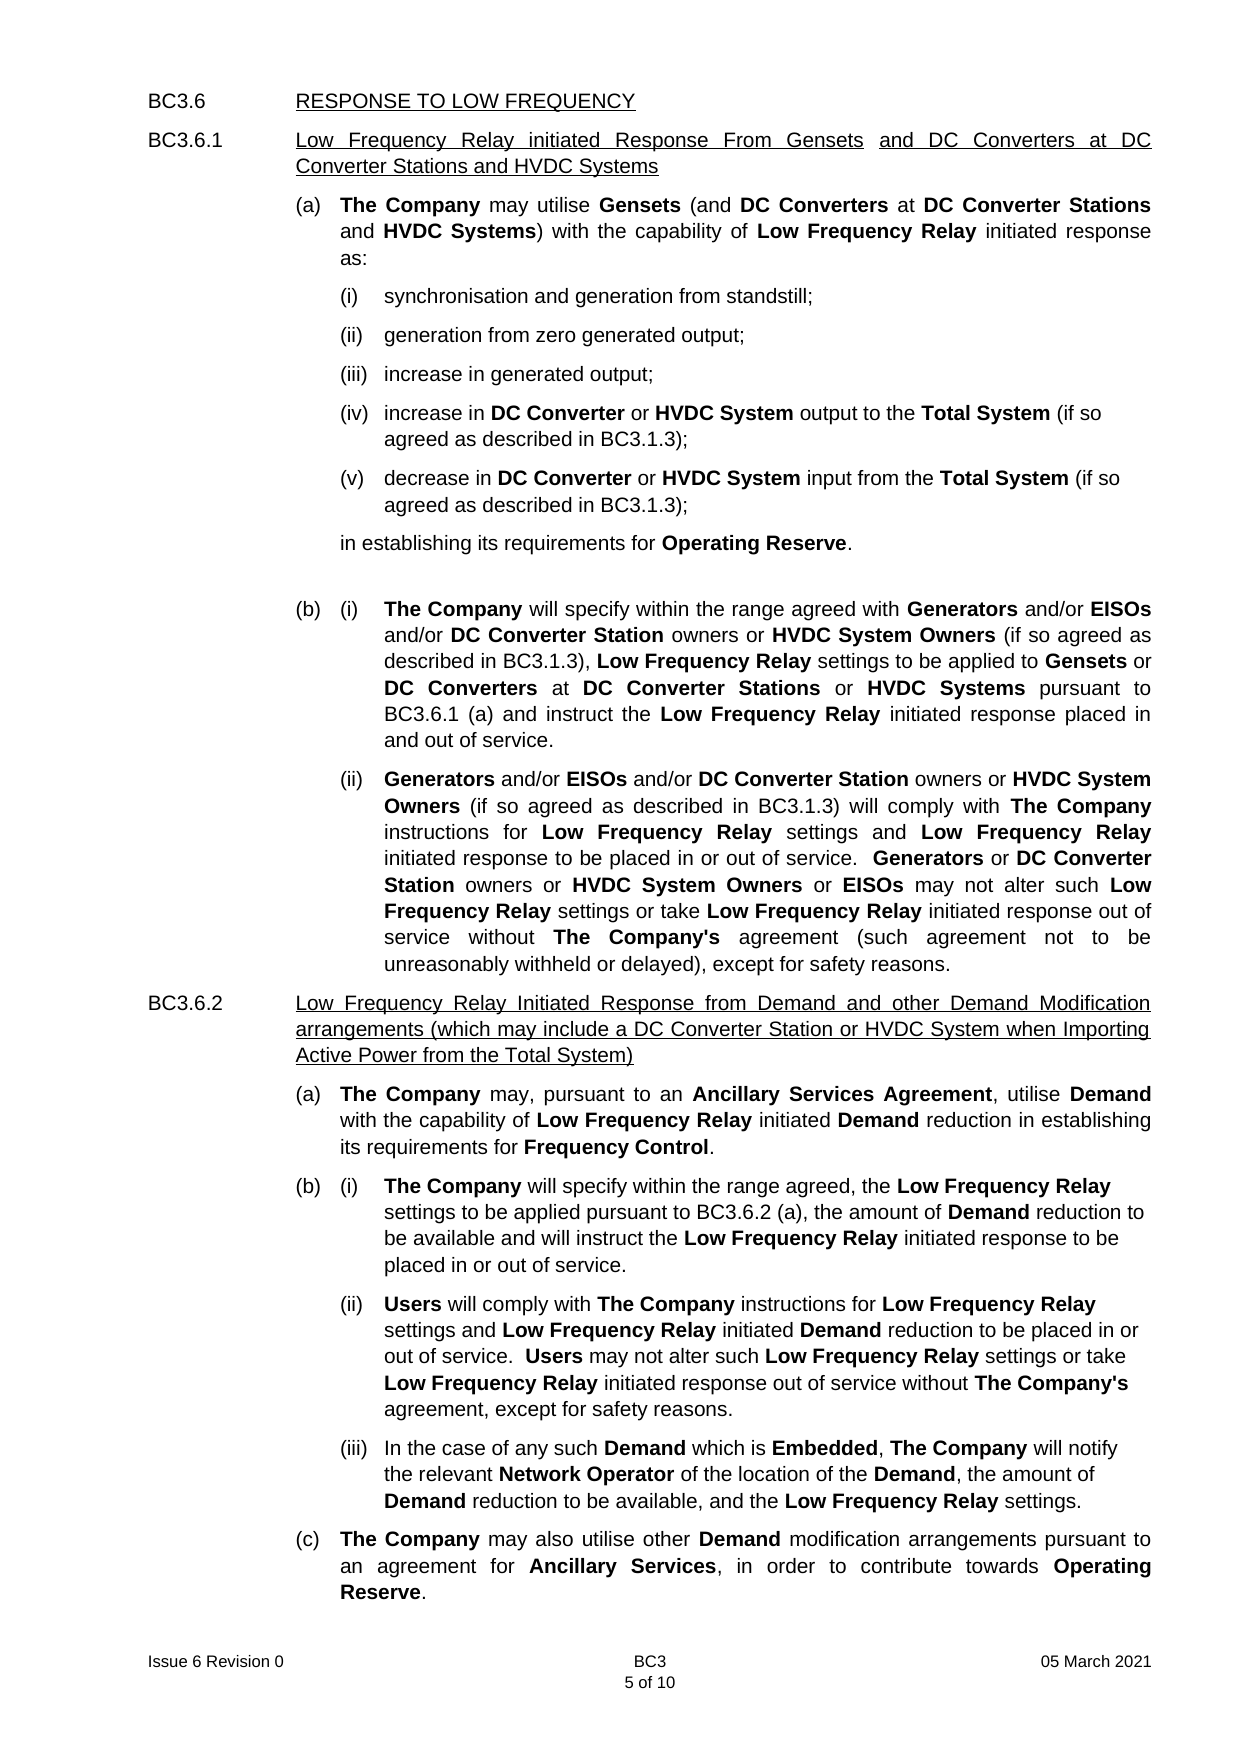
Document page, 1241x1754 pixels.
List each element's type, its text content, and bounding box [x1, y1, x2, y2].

text (iv) increase in DC Converter or HVDC System output to the Total System (if so agreed as described in BC3.1.3); [340, 401, 1152, 451]
text (b) (i) The Company will specify within the range agreed with Generators and/or EISOs and/or DC Converter Station owners or HVDC System Owners (if so agreed as described in BC3.1.3), Low Frequency Relay settings to be applied to Gensets or DC Converters at DC Converter Stations or HVDC Systems pursuant to BC3.6.1 (a) and instruct the Low Frequency Relay initiated response placed in and out of service. [295, 596, 1152, 752]
text (ii) Users will comply with The Company instructions for Low Frequency Relay settings and Low Frequency Relay initiated Demand reduction to be placed in or out of service. Users may not alter such Low Frequency Relay settings or take Low Frequency Relay initiated response out of service without The Company's agreement, except for safety reasons. [340, 1291, 1152, 1421]
text (iii) increase in generated output; [340, 362, 1152, 386]
text (i) synchronisation and generation from standstill; [340, 284, 1152, 308]
text in establishing its requirements for Operating Reserve. [295, 531, 1152, 555]
text BC3.6.1 Low Frequency Relay initiated Response From Gensets and DC Converters at DC Converter Stations and HVDC Systems [148, 127, 1152, 178]
text BC3.6.2 Low Frequency Relay Initiated Response from Demand and other Demand Modification arrangements (which may include a DC Converter Station or HVDC System when Importing Active Power from the Total System) [148, 990, 1152, 1067]
text (ii) generation from zero generated output; [340, 323, 1152, 347]
text (b) (i) The Company will specify within the range agreed, the Low Frequency Relay settings to be applied pursuant to BC3.6.2 (a), the amount of Demand reduction to be available and will instruct the Low Frequency Relay initiated response to be placed in or out of service. [295, 1173, 1152, 1277]
text (a) The Company may utilise Gensets (and DC Converters at DC Converter Stations and HVDC Systems) with the capability of Low Frequency Relay initiated response as: [295, 193, 1152, 269]
text (c) The Company may also utilise other Demand modification arrangements pursuant to an agreement for Ancillary Services, in order to contribute towards Operating Reserve. [295, 1527, 1152, 1604]
text BC3.6 RESPONSE TO LOW FREQUENCY [148, 89, 1152, 113]
text (v) decrease in DC Converter or HVDC System input from the Total System (if so agreed as described in BC3.1.3); [340, 466, 1152, 516]
text (a) The Company may, pursuant to an Ancillary Services Agreement, utilise Demand with the capability of Low Frequency Relay initiated Demand reduction in establishing its requirements for Frequency Control. [295, 1082, 1152, 1159]
text (iii) In the case of any such Demand which is Embedded, The Company will notify the relevant Network Operator of the location of the Demand, the amount of Demand reduction to be available, and the Low Frequency Relay settings. [340, 1436, 1152, 1512]
text (ii) Generators and/or EISOs and/or DC Converter Station owners or HVDC System Owners (if so agreed as described in BC3.1.3) will comply with The Company instructions for Low Frequency Relay settings and Low Frequency Relay initiated response to be placed in or out of service. Generators or DC Converter Station owners or HVDC System Owners or EISOs may not alter such Low Frequency Relay settings or take Low Frequency Relay initiated response out of service without The Company's agreement (such agreement not to be unreasonably withheld or delayed), except for safety reasons. [340, 767, 1152, 976]
